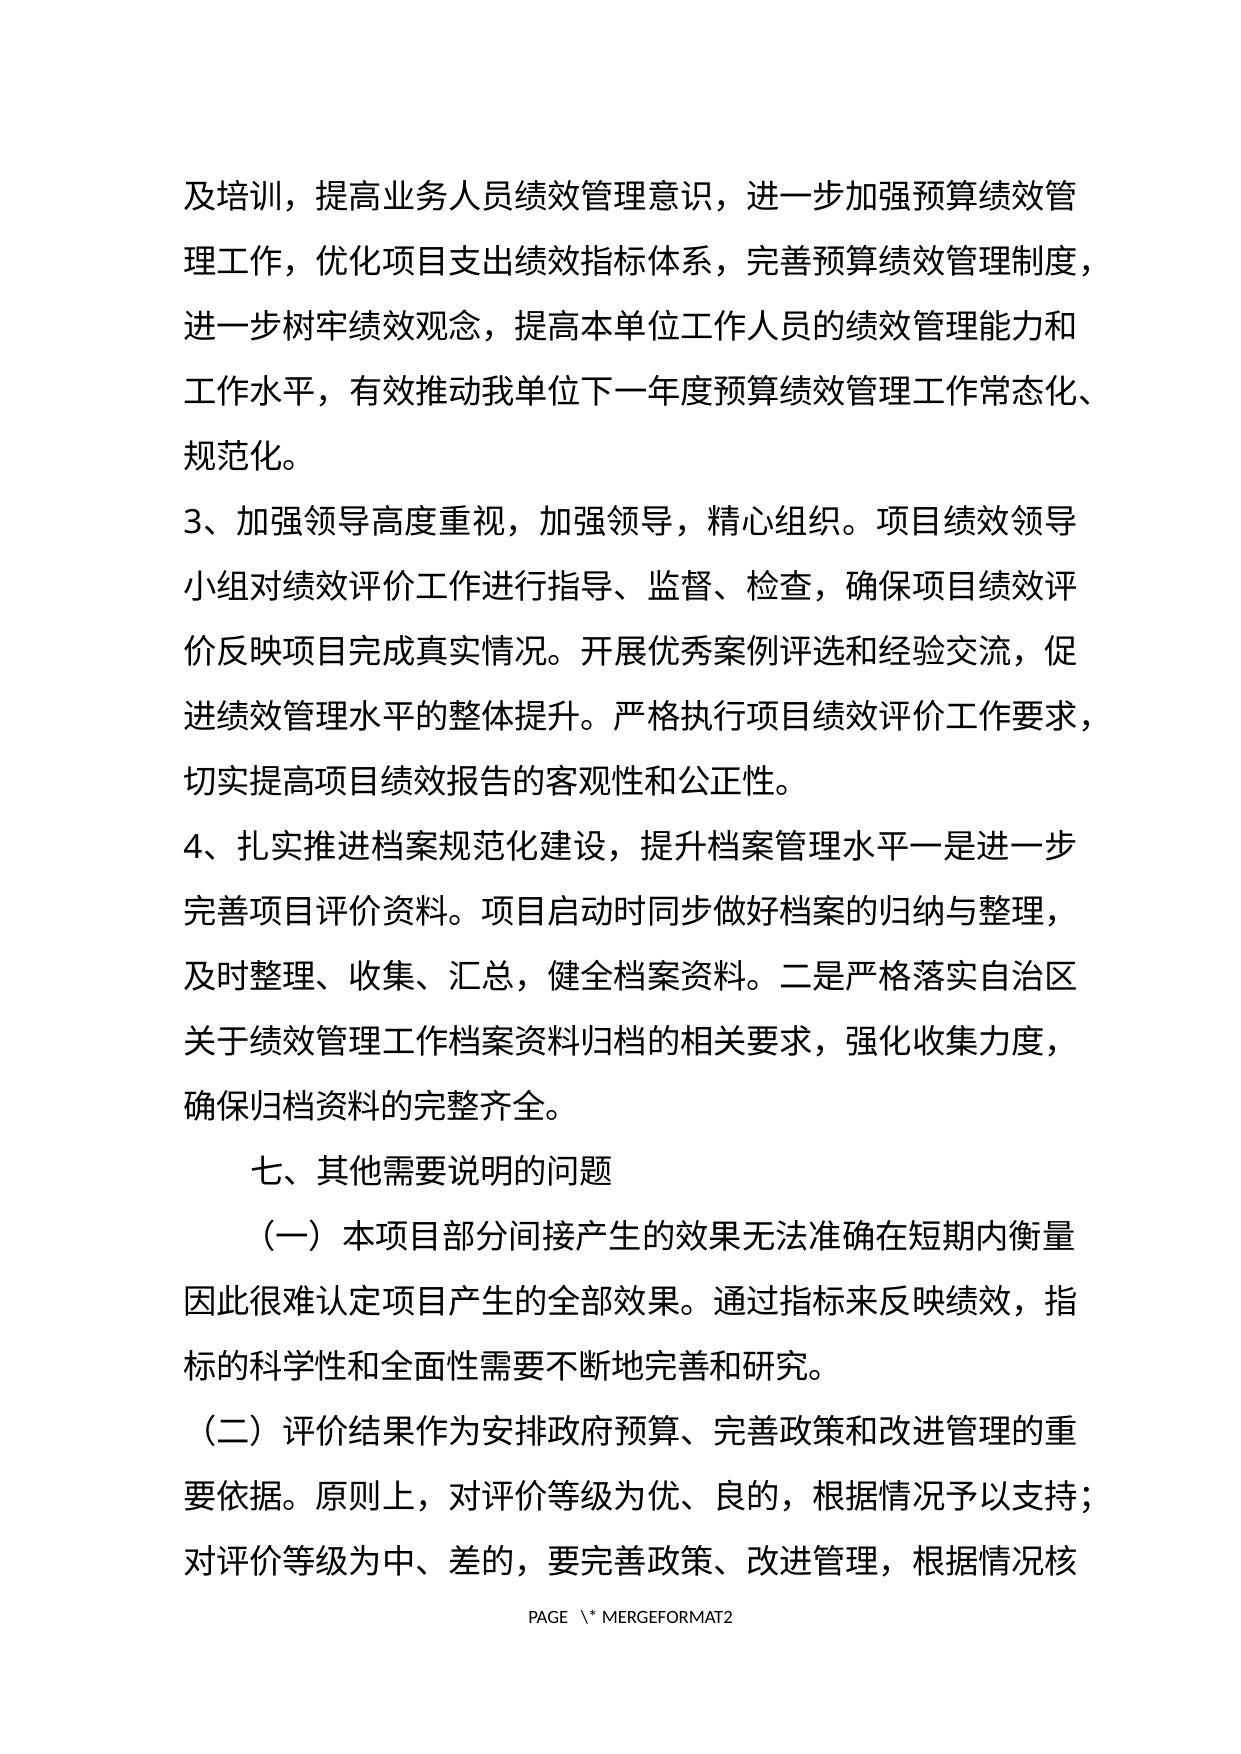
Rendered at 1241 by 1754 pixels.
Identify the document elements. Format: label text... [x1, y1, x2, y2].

text 七、其他需要说明的问题 [183, 1137, 1078, 1202]
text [183, 162, 1078, 1137]
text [183, 1202, 1078, 1592]
